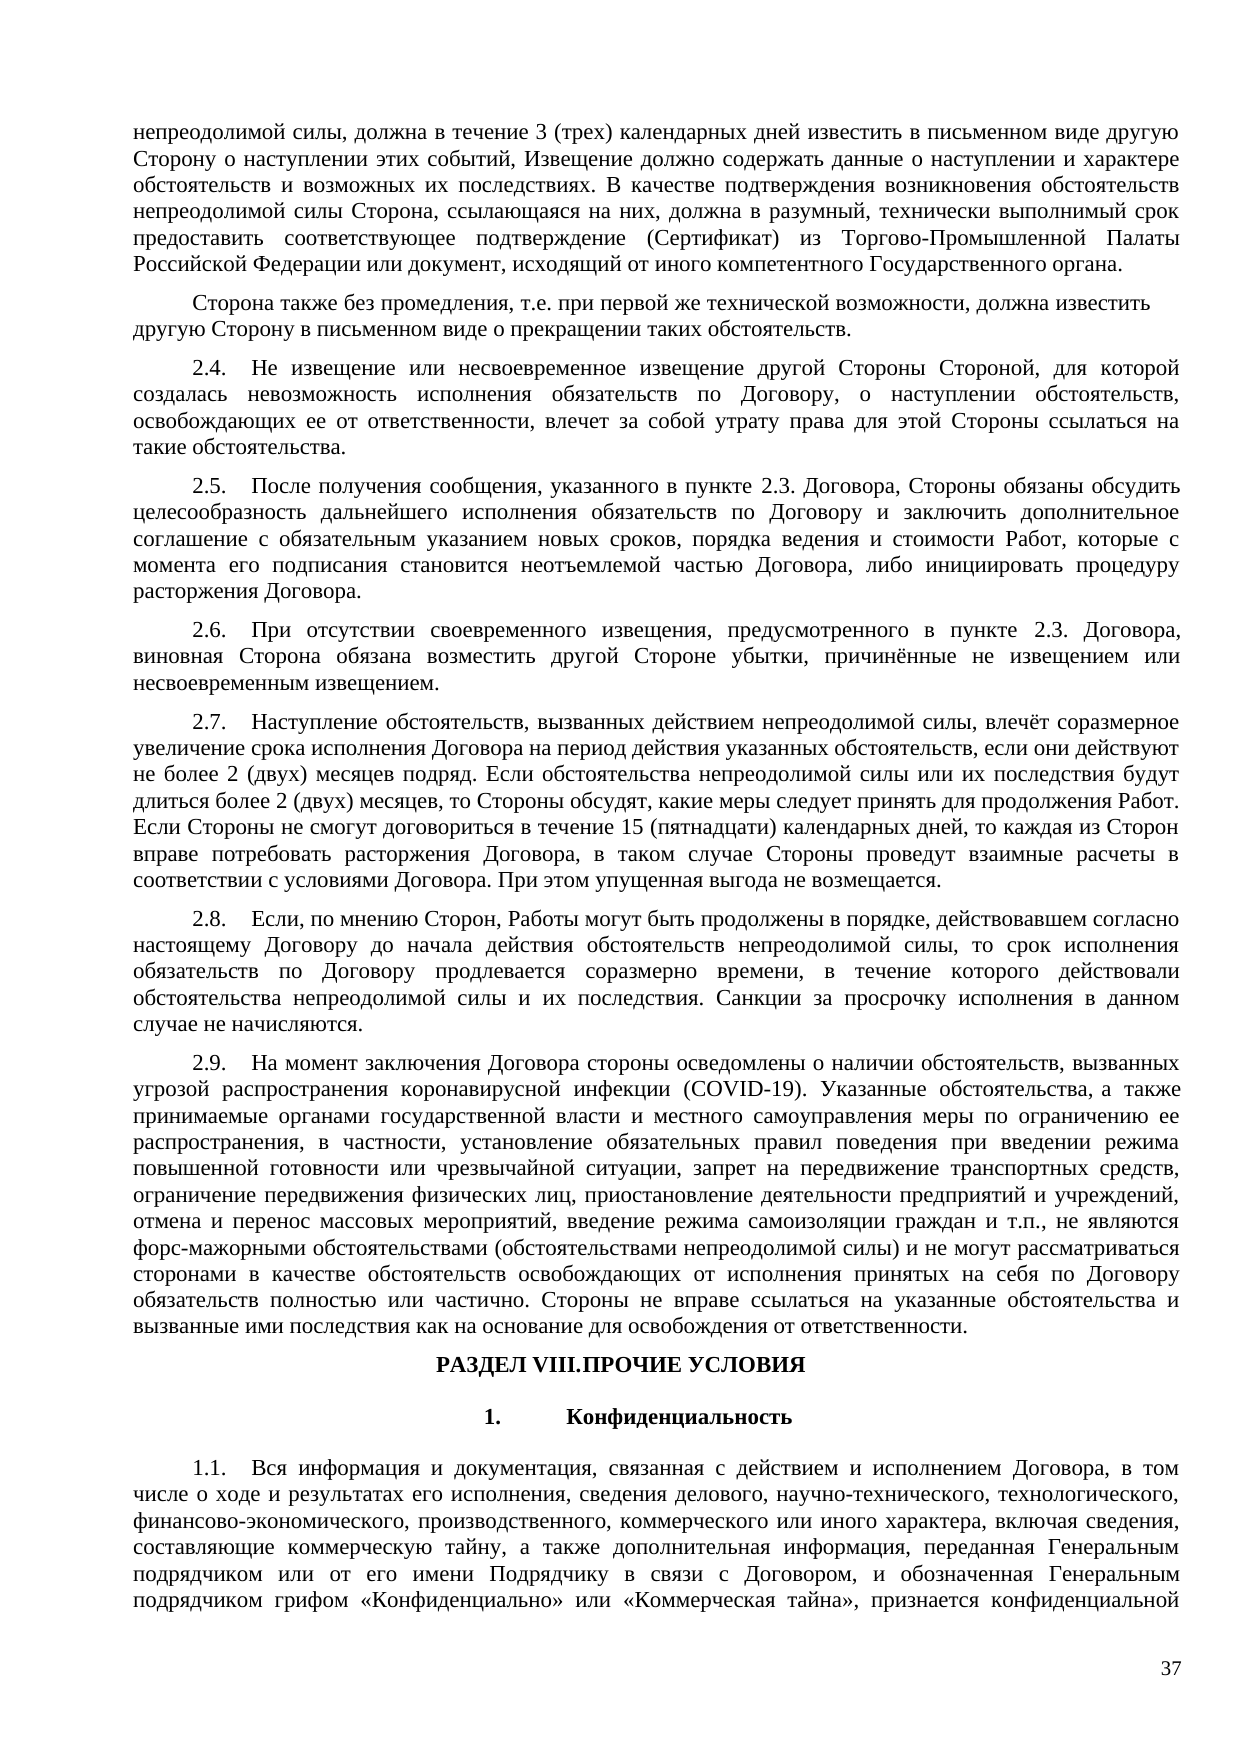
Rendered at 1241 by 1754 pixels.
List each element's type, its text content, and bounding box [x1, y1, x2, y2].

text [133, 118, 1181, 276]
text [133, 1454, 1181, 1612]
text Наступление обстоятельств, вызванных действием непреодолимой силы, влечёт соразмерное увеличение срока исполнения Договора на период действия указанных обстоятельств, если они действуют не более 2 (двух) месяцев подряд. Если обстоятельства непреодолимой силы или их последствия будут длиться более 2 (двух) месяцев, то Стороны обсудят, какие меры следует принять для продолжения Работ. Если Стороны не смогут договориться в течение 15 (пятнадцати) календарных дней, то каждая из Сторон вправе потребовать расторжения Договора, в таком случае Стороны проведут взаимные расчеты в соответствии с условиями Договора. При этом упущенная выгода не возмещается. [133, 708, 1181, 892]
text Конфиденциальность [133, 1403, 1152, 1429]
text На момент заключения Договора стороны осведомлены о наличии обстоятельств, вызванных угрозой распространения коронавирусной инфекции (COVID-19). Указанные обстоятельства, а также принимаемые органами государственной власти и местного самоуправления меры по ограничению ее распространения, в частности, установление обязательных правил поведения при введении режима повышенной готовности или чрезвычайной ситуации, запрет на передвижение транспортных средств, ограничение передвижения физических лиц, приостановление деятельности предприятий и учреждений, отмена и перенос массовых мероприятий, введение режима самоизоляции граждан и т.п., не являются форс-мажорными обстоятельствами (обстоятельствами непреодолимой силы) и не могут рассматриваться сторонами в качестве обстоятельств освобождающих от исполнения принятых на себя по Договору обязательств полностью или частично. Стороны не вправе ссылаться на указанные обстоятельства и вызванные ими последствия как на основание для освобождения от ответственности. [133, 1049, 1181, 1339]
list Сторона также без промедления, т.е. при первой же технической возможности, должна известить другую Сторону в письменном виде о прекращении таких обстоятельств. [133, 289, 1152, 342]
text Если, по мнению Сторон, Работы могут быть продолжены в порядке, действовавшем согласно настоящему Договору до начала действия обстоятельств непреодолимой силы, то срок исполнения обязательств по Договору продлевается соразмерно времени, в течение которого действовали обстоятельства непреодолимой силы и их последствия. Санкции за просрочку исполнения в данном случае не начисляются. [133, 905, 1181, 1037]
text ПРОЧИЕ УСЛОВИЯ [133, 1351, 1181, 1378]
text Не извещение или несвоевременное извещение другой Стороны Стороной, для которой создалась невозможность исполнения обязательств по Договору, о наступлении обстоятельств, освобождающих ее от ответственности, влечет за собой утрату права для этой Стороны ссылаться на такие обстоятельства. [133, 354, 1181, 459]
